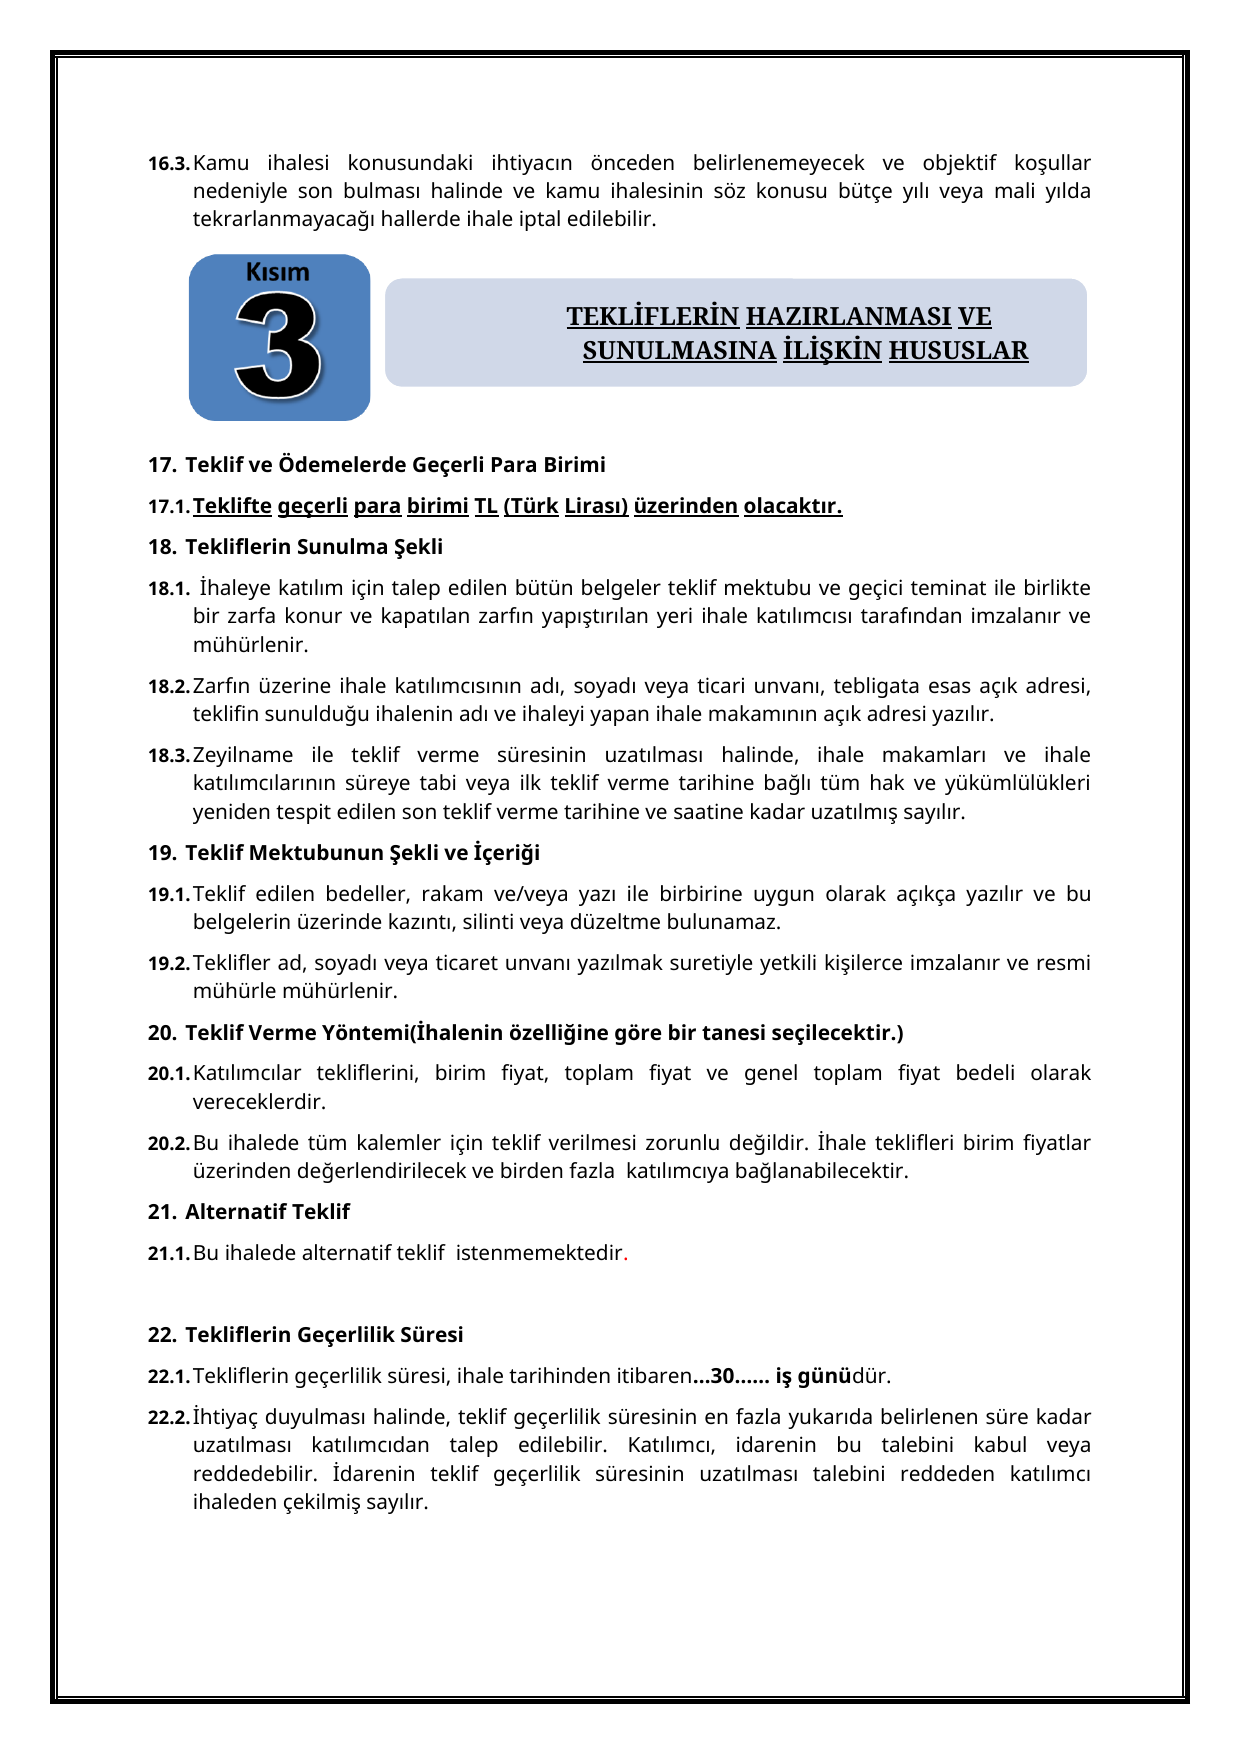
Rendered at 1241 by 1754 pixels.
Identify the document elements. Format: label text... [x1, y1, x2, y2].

list İhaleye katılım için talep edilen bütün belgeler teklif mektubu ve geçici teminat ile birlikte bir zarfa konur ve kapatılan zarfın yapıştırılan yeri ihale katılımcısı tarafından imzalanır ve mühürlenir. [148, 573, 1093, 658]
picture [188, 254, 371, 421]
list Teklifte geçerli para birimi TL (Türk Lirası) üzerinden olacaktır. [148, 491, 1093, 519]
list İhtiyaç duyulması halinde, teklif geçerlilik süresinin en fazla yukarıda belirlenen süre kadar uzatılması katılımcıdan talep edilebilir. Katılımcı, idarenin bu talebini kabul veya reddedebilir. İdarenin teklif geçerlilik süresinin uzatılması talebini reddeden katılımcı ihaleden çekilmiş sayılır. [148, 1402, 1093, 1516]
list Bu ihalede tüm kalemler için teklif verilmesi zorunlu değildir. İhale teklifleri birim fiyatlar üzerinden değerlendirilecek ve birden fazla katılımcıya bağlanabilecektir. [148, 1128, 1093, 1185]
list Teklif Mektubunun Şekli ve İçeriği [148, 838, 1093, 866]
list Zeyilname ile teklif verme süresinin uzatılması halinde, ihale makamları ve ihale katılımcılarının süreye tabi veya ilk teklif verme tarihine bağlı tüm hak ve yükümlülükleri yeniden tespit edilen son teklif verme tarihine ve saatine kadar uzatılmış sayılır. [148, 740, 1093, 825]
list Bu ihalede alternatif teklif istenmemektedir. [148, 1238, 1093, 1267]
list Kamu ihalesi konusundaki ihtiyacın önceden belirlenemeyecek ve objektif koşullar nedeniyle son bulması halinde ve kamu ihalesinin söz konusu bütçe yılı veya mali yılda tekrarlanmayacağı hallerde ihale iptal edilebilir. [148, 148, 1093, 233]
list Teklifler ad, soyadı veya ticaret unvanı yazılmak suretiyle yetkili kişilerce imzalanır ve resmi mühürle mühürlenir. [148, 948, 1093, 1005]
list Teklif ve Ödemelerde Geçerli Para Birimi [148, 450, 1093, 478]
list Tekliflerin Geçerlilik Süresi [148, 1320, 1093, 1348]
list Tekliflerin geçerlilik süresi, ihale tarihinden itibaren…30…… iş günüdür. [148, 1361, 1093, 1389]
list Tekliflerin Sunulma Şekli [148, 532, 1093, 560]
list Teklif Verme Yöntemi(İhalenin özelliğine göre bir tanesi seçilecektir.) [148, 1018, 1093, 1046]
list Katılımcılar tekliflerini, birim fiyat, toplam fiyat ve genel toplam fiyat bedeli olarak vereceklerdir. [148, 1058, 1093, 1115]
list Alternatif Teklif [148, 1197, 1093, 1226]
list Zarfın üzerine ihale katılımcısının adı, soyadı veya ticari unvanı, tebligata esas açık adresi, teklifin sunulduğu ihalenin adı ve ihaleyi yapan ihale makamının açık adresi yazılır. [148, 671, 1093, 728]
list Teklif edilen bedeller, rakam ve/veya yazı ile birbirine uygun olarak açıkça yazılır ve bu belgelerin üzerinde kazıntı, silinti veya düzeltme bulunamaz. [148, 879, 1093, 936]
